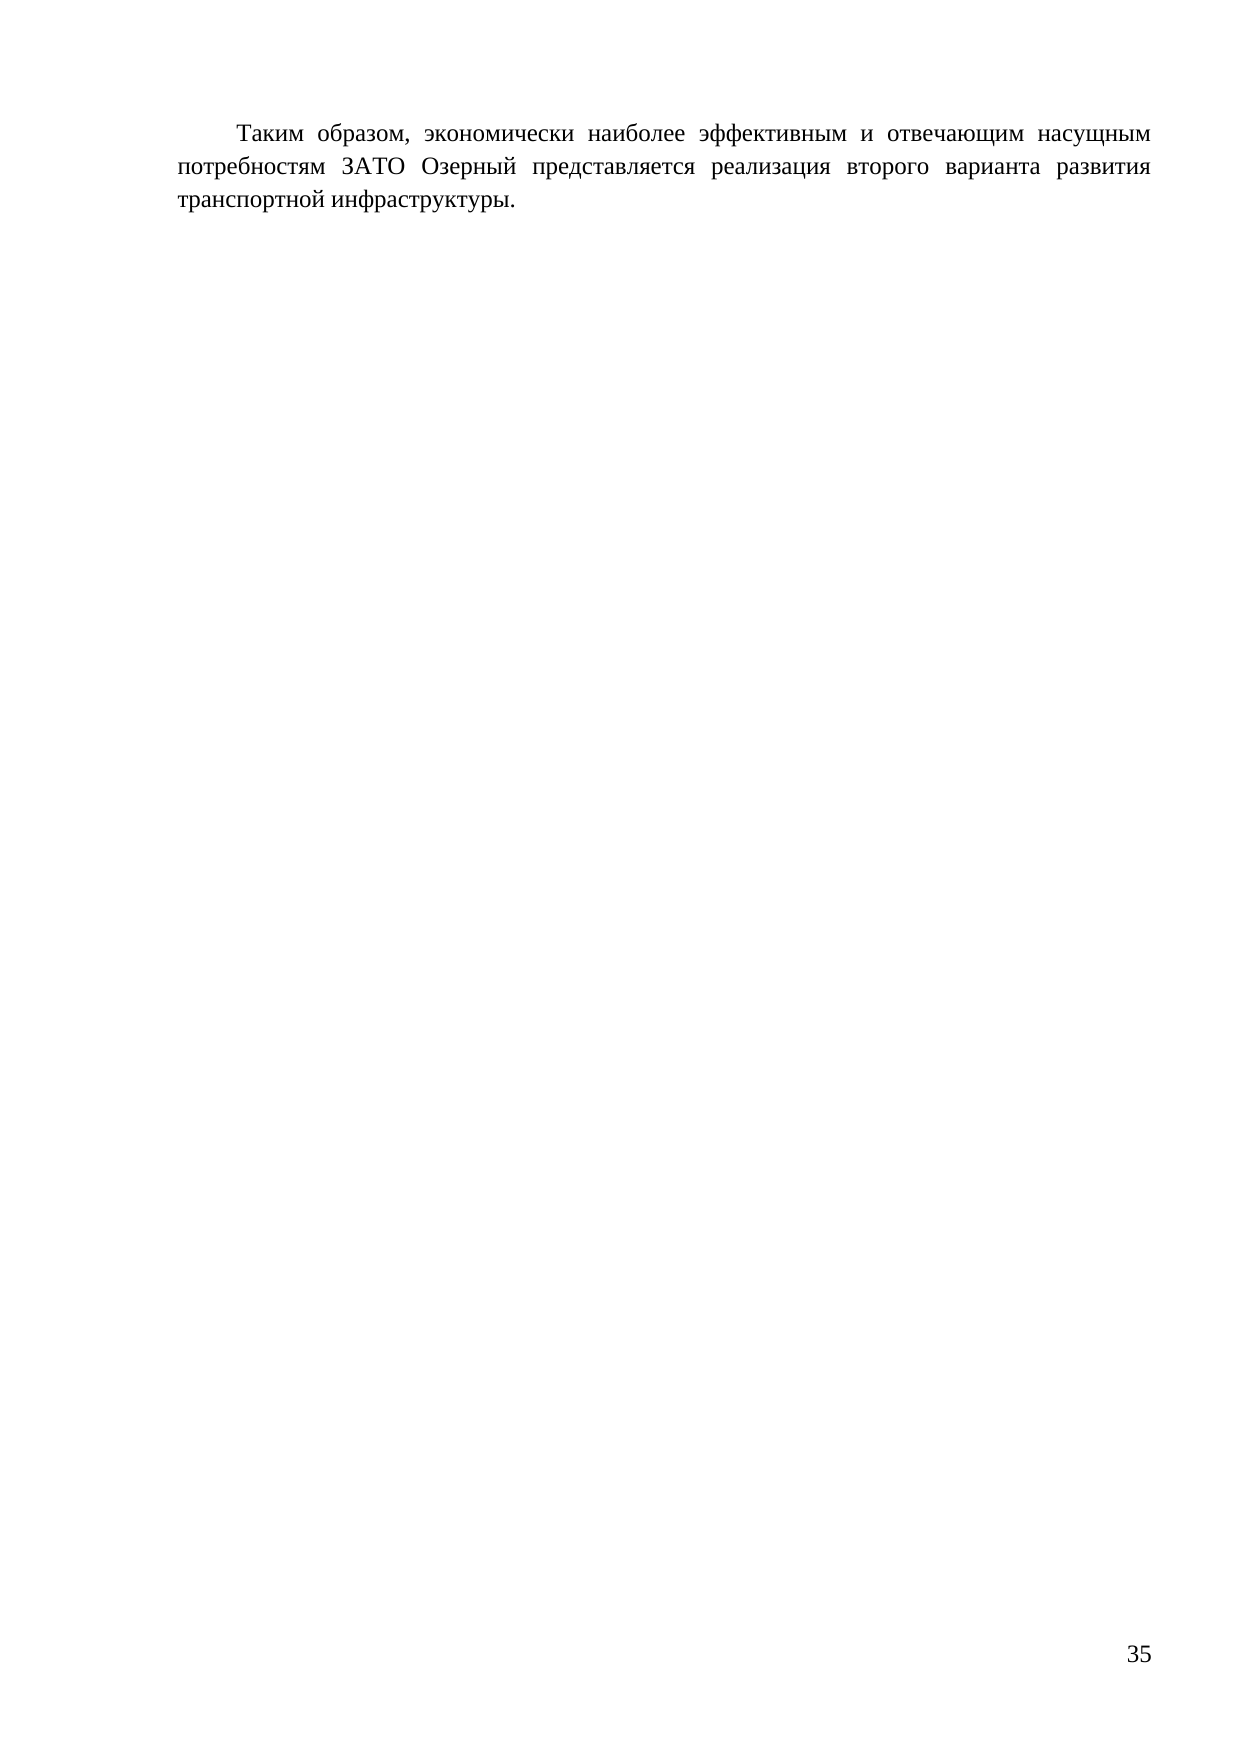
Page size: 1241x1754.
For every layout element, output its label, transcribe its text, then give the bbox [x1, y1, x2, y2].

text Таким образом, экономически наиболее эффективным и отвечающим насущным потребностям ЗАТО Озерный представляется реализация второго варианта развития транспортной инфраструктуры. [177, 118, 1152, 213]
